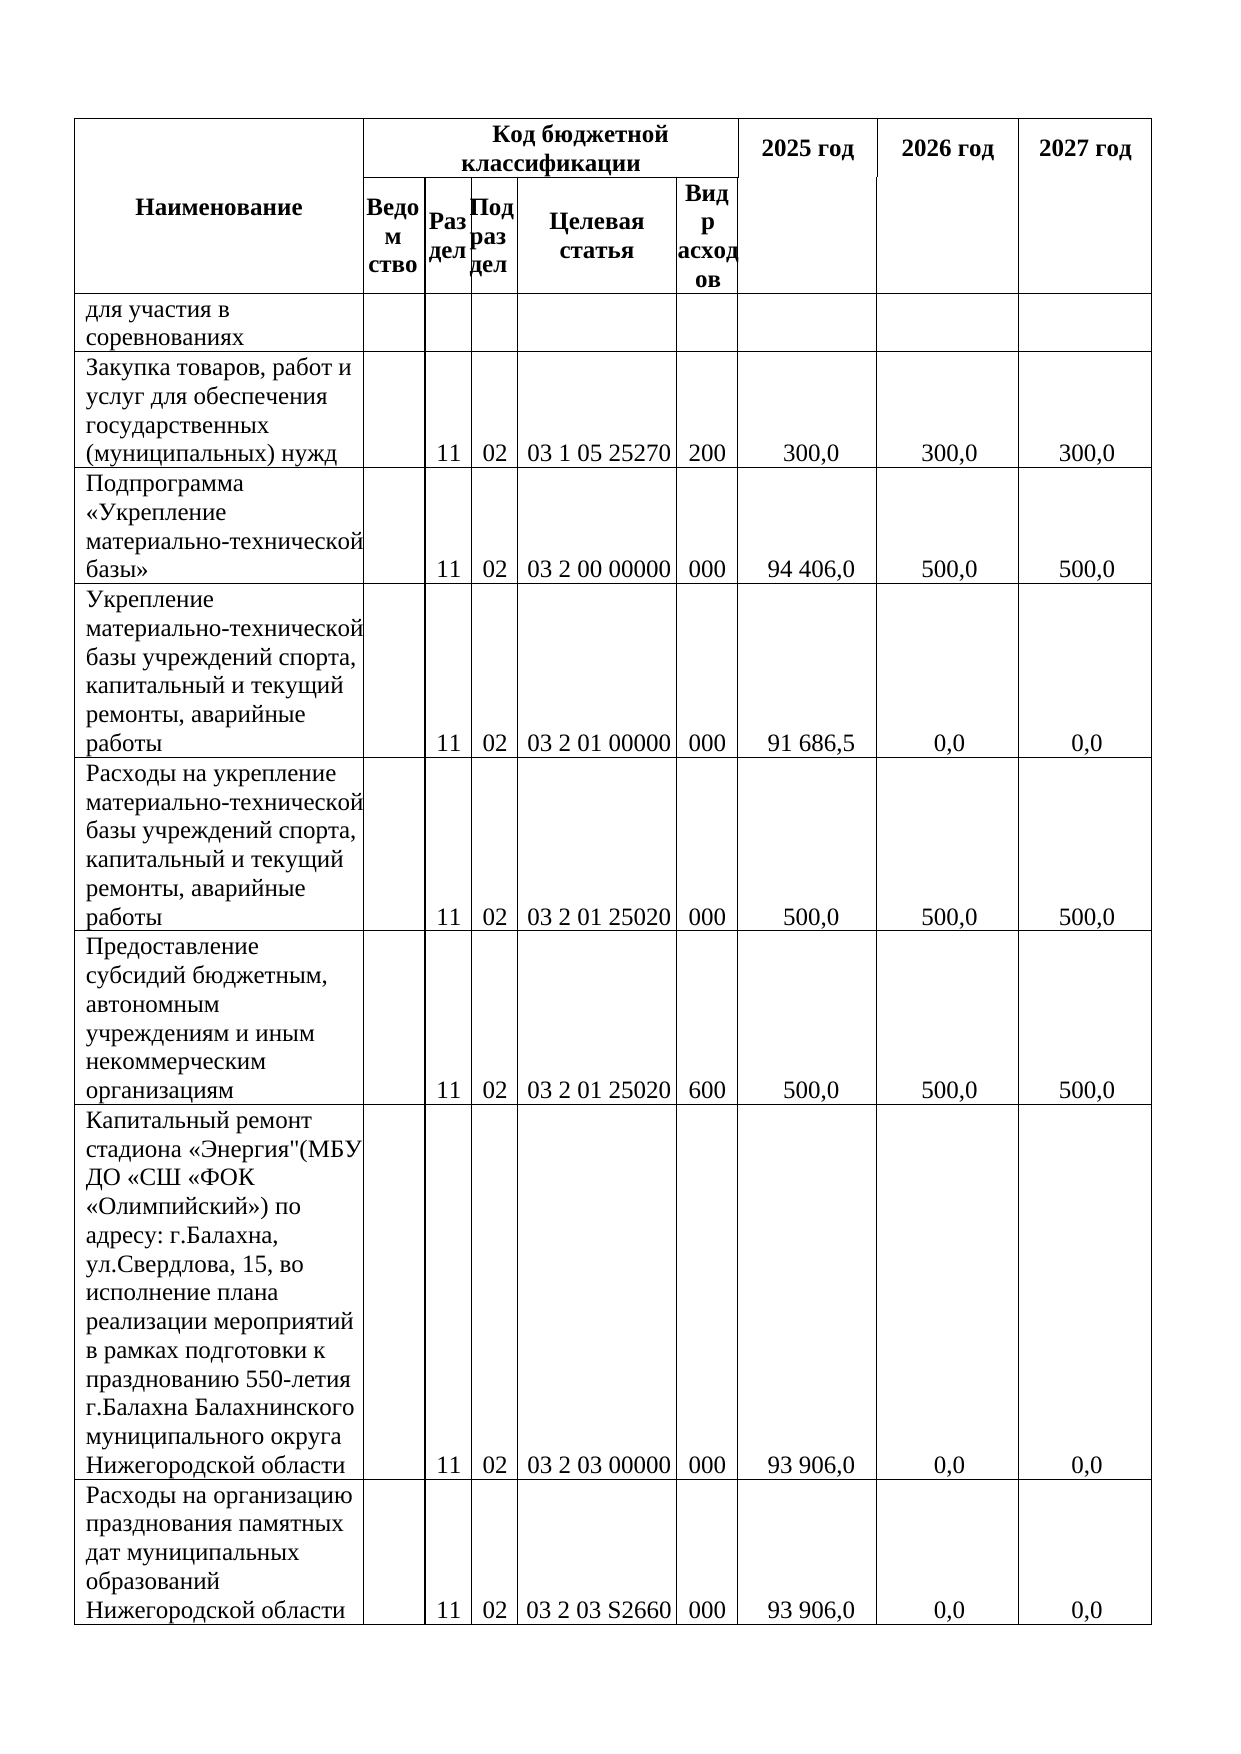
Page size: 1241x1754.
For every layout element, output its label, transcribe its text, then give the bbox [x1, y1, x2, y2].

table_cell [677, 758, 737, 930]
table_header Наименование [75, 119, 363, 293]
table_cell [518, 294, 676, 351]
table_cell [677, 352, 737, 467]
table_header 2027 год [1019, 119, 1151, 177]
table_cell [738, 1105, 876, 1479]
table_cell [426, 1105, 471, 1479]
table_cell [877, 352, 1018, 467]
table_header 2026 год [878, 119, 1018, 177]
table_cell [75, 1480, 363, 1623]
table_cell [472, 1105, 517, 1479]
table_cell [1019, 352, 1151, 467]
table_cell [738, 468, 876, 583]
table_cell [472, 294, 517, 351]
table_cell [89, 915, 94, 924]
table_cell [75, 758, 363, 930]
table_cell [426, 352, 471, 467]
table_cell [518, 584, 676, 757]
table_cell Раз дел [426, 178, 471, 293]
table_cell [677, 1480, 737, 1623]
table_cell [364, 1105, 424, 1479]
table_cell Ведом ство [364, 178, 424, 293]
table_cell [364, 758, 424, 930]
table_header Код бюджетной классификации [364, 119, 738, 177]
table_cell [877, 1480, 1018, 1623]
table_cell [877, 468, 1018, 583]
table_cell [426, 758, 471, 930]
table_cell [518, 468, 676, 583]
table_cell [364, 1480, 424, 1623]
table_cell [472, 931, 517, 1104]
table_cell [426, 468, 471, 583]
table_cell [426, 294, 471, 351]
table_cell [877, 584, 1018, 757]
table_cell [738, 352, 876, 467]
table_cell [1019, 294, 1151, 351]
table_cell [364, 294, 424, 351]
table_cell Целевая статья [518, 178, 676, 293]
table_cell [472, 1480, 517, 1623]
table_cell [738, 177, 876, 293]
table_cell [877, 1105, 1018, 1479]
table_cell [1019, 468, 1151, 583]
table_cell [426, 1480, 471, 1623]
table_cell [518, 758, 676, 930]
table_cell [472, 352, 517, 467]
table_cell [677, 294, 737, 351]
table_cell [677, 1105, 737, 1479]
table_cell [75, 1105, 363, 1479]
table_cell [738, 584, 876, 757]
table_cell [1019, 177, 1151, 293]
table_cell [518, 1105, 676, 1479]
table_cell [877, 177, 1018, 293]
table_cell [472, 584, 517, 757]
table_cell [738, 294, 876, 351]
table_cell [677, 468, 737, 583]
table_header 2025 год [739, 119, 877, 177]
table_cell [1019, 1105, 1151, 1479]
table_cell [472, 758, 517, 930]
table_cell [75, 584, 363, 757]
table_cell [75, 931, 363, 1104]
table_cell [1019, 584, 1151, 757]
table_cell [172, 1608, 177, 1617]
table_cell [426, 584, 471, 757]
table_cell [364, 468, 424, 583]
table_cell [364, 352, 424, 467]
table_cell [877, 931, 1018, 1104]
table_cell Вид расходов [677, 178, 737, 293]
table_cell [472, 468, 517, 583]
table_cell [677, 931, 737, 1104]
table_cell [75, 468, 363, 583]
table_cell Под раз дел [472, 178, 517, 293]
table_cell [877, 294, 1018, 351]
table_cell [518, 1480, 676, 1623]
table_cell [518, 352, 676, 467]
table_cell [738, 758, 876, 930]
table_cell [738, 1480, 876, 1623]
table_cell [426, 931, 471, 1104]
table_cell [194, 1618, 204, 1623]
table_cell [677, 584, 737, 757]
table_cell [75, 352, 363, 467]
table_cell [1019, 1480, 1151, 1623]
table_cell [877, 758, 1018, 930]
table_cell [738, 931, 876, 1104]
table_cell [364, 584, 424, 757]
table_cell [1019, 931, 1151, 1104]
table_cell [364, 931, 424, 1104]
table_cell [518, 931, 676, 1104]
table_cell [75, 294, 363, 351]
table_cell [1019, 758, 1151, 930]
